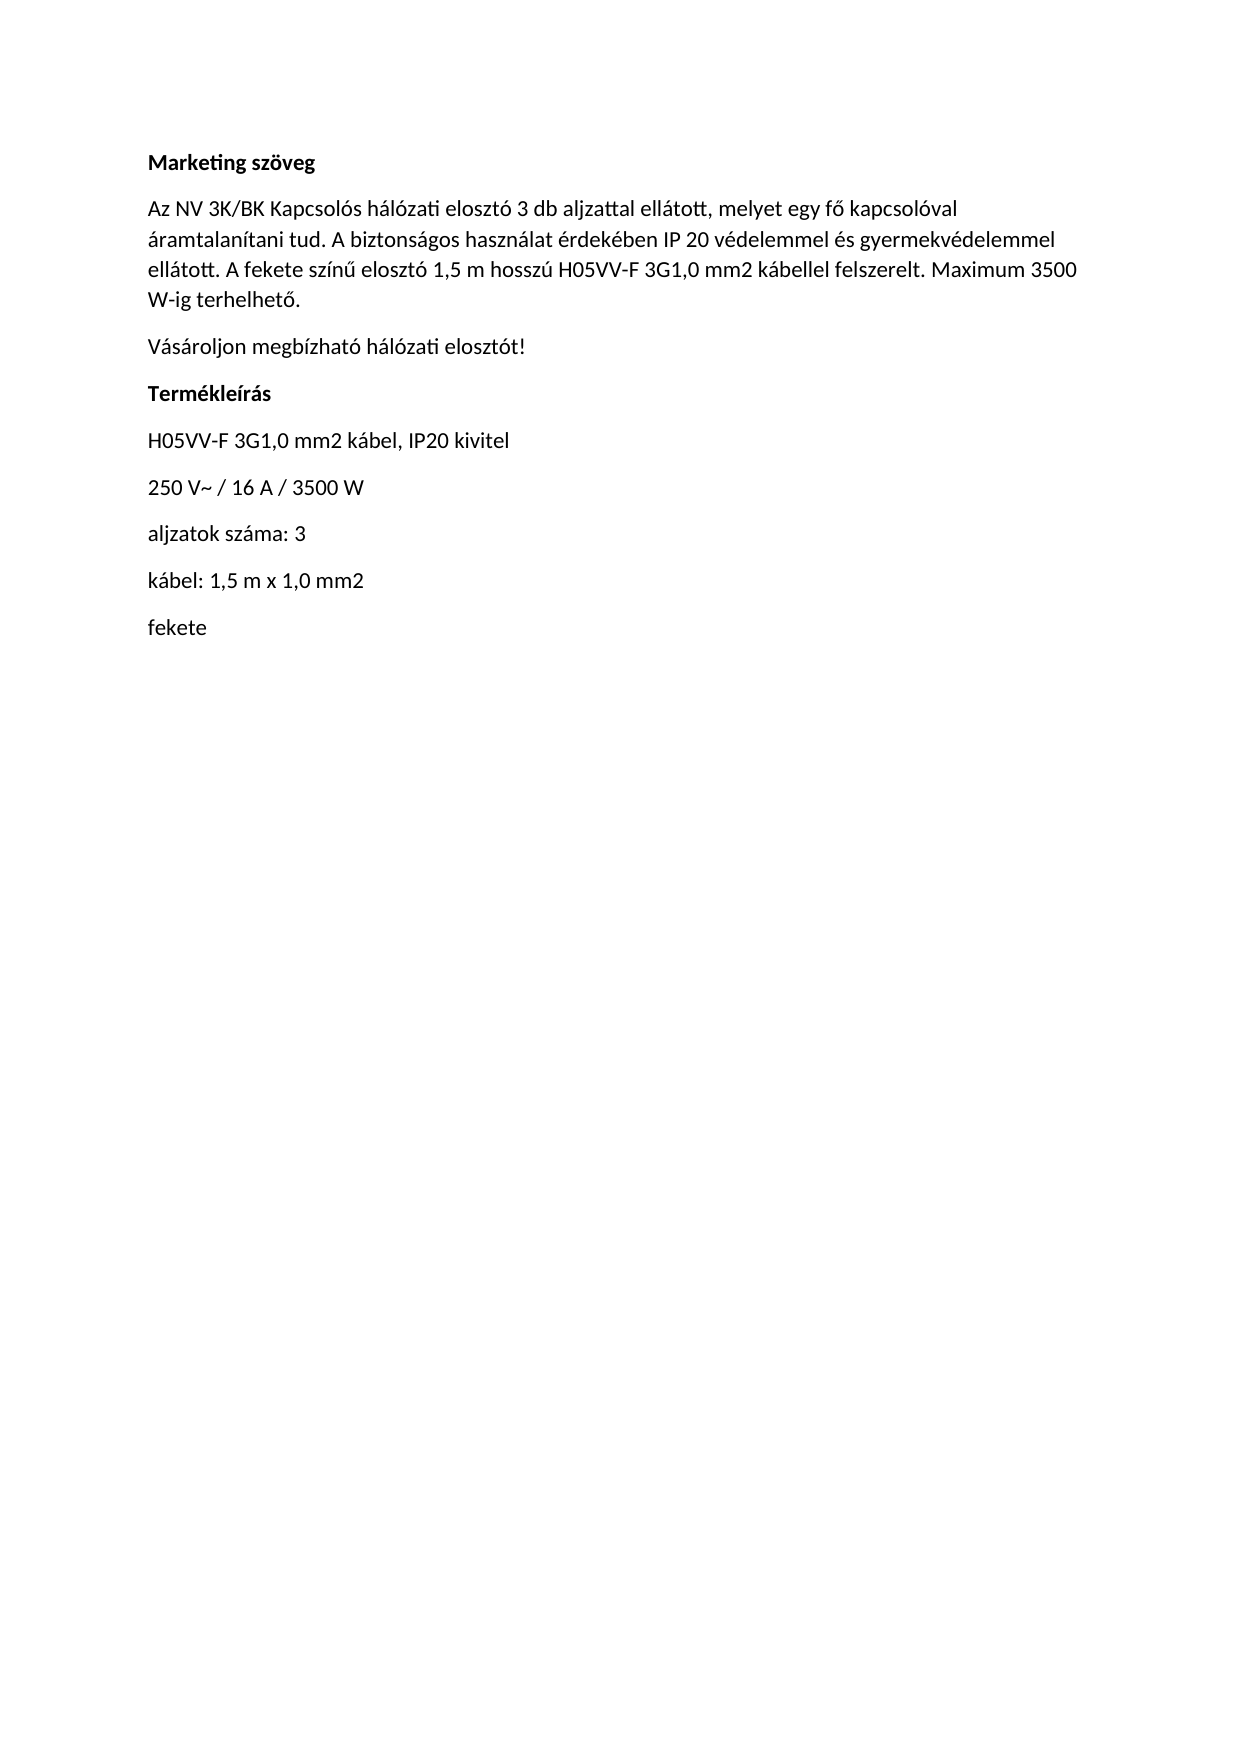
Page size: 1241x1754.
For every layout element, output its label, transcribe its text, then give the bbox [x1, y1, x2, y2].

text kábel: 1,5 m x 1,0 mm2 [148, 566, 1093, 594]
text Termékleírás [148, 379, 1093, 407]
text Az NV 3K/BK Kapcsolós hálózati elosztó 3 db aljzattal ellátott, melyet egy fő kapcsolóval áramtalanítani tud. A biztonságos használat érdekében IP 20 védelemmel és gyermekvédelemmel ellátott. A fekete színű elosztó 1,5 m hosszú H05VV-F 3G1,0 mm2 kábellel felszerelt. Maximum 3500 W-ig terhelhető. [148, 194, 1093, 313]
text Marketing szöveg [148, 148, 1093, 176]
text aljzatok száma: 3 [148, 519, 1093, 547]
text fekete [148, 613, 1093, 641]
text H05VV-F 3G1,0 mm2 kábel, IP20 kivitel [148, 426, 1093, 454]
text Vásároljon megbízható hálózati elosztót! [148, 332, 1093, 360]
text 250 V~ / 16 A / 3500 W [148, 473, 1093, 501]
